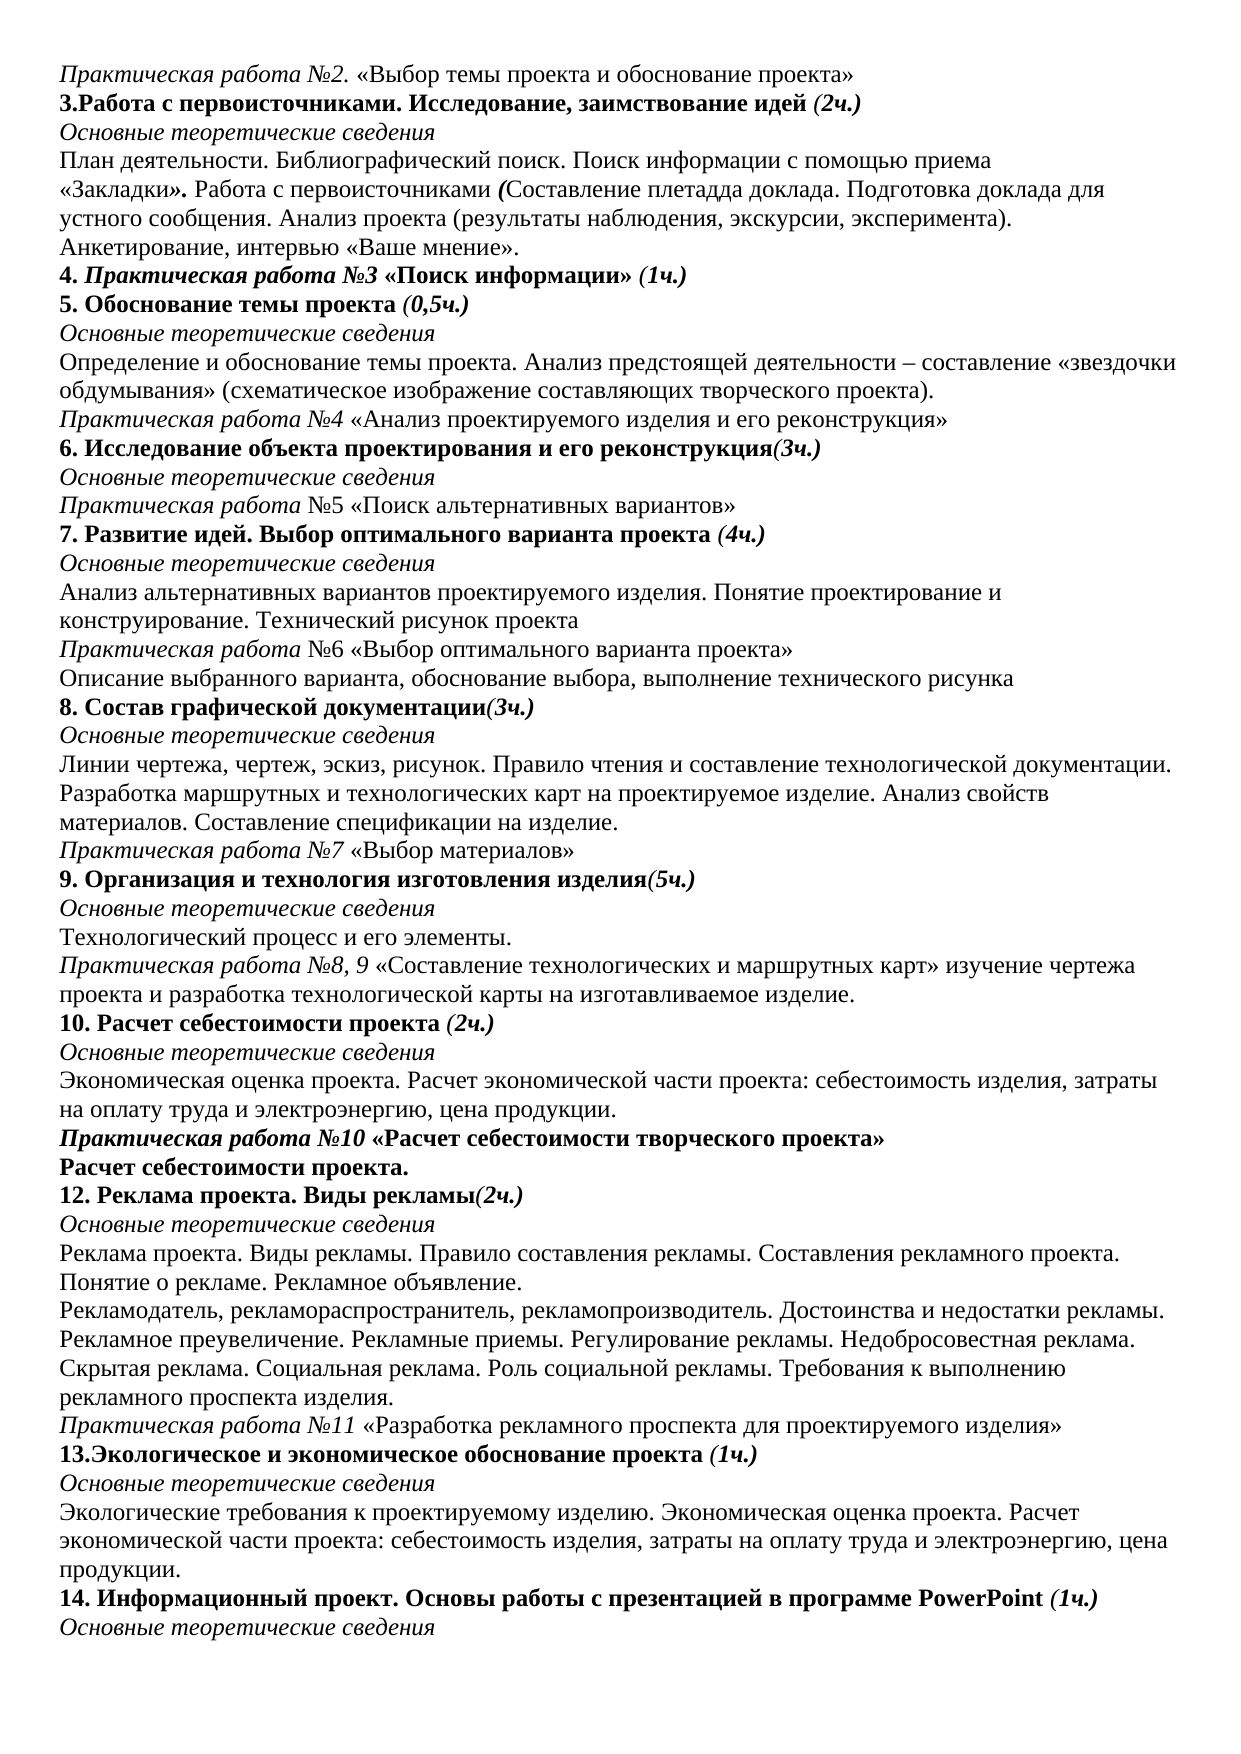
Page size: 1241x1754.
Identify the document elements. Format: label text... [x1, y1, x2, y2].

text Определение и обоснование темы проекта. Анализ предстоящей деятельности – составление «звездочки обдумывания» (схематическое изображение составляющих творческого проекта). [59, 347, 1181, 404]
text Технологический процесс и его элементы. [59, 922, 1181, 950]
text Практическая работа №10 «Расчет себестоимости творческого проекта» [59, 1123, 1181, 1152]
text Практическая работа №6 «Выбор оптимального варианта проекта» [59, 634, 1181, 663]
text 10. Расчет себестоимости проекта (2ч.) [59, 1008, 1181, 1037]
text Практическая работа №2. «Выбор темы проекта и обоснование проекта» [59, 59, 1181, 88]
text 3.Работа с первоисточниками. Исследование, заимствование идей (2ч.) [59, 88, 1181, 117]
text 5. Обоснование темы проекта (0,5ч.) [59, 289, 1181, 318]
text 12. Реклама проекта. Виды рекламы(2ч.) [59, 1180, 1181, 1209]
text Основные теоретические сведения [59, 1209, 1181, 1238]
text Практическая работа №4 «Анализ проектируемого изделия и его реконструкция» [59, 404, 1181, 433]
text Описание выбранного варианта, обоснование выбора, выполнение технического рисунка [59, 663, 1181, 692]
text Практическая работа №8, 9 «Составление технологических и маршрутных карт» изучение чертежа проекта и разработка технологической карты на изготавливаемое изделие. [59, 950, 1181, 1008]
text 6. Исследование объекта проектирования и его реконструкция(3ч.) [59, 433, 1181, 462]
text 14. Информационный проект. Основы работы с презентацией в программе PowerPoint (1ч.) [59, 1583, 1181, 1612]
text Основные теоретические сведения [59, 1468, 1181, 1497]
text Анализ альтернативных вариантов проектируемого изделия. Понятие проектирование и конструирование. Технический рисунок проекта [59, 577, 1181, 634]
text Реклама проекта. Виды рекламы. Правило составления рекламы. Составления рекламного проекта. Понятие о рекламе. Рекламное объявление. [59, 1238, 1181, 1295]
text Основные теоретические сведения [59, 117, 1181, 145]
text Рекламодатель, рекламораспространитель, рекламопроизводитель. Достоинства и недостатки рекламы. Рекламное преувеличение. Рекламные приемы. Регулирование рекламы. Недобросовестная реклама. Скрытая реклама. Социальная реклама. Роль социальной рекламы. Требования к выполнению рекламного проспекта изделия. [59, 1295, 1181, 1410]
text Практическая работа №5 «Поиск альтернативных вариантов» [59, 490, 1181, 519]
text 9. Организация и технология изготовления изделия(5ч.) [59, 864, 1181, 893]
text Основные теоретические сведения [59, 1037, 1181, 1065]
text 7. Развитие идей. Выбор оптимального варианта проекта (4ч.) [59, 519, 1181, 548]
text Экономическая оценка проекта. Расчет экономической части проекта: себестоимость изделия, затраты на оплату труда и электроэнергию, цена продукции. [59, 1065, 1181, 1123]
text 4. Практическая работа №3 «Поиск информации» (1ч.) [59, 260, 1181, 289]
text Расчет себестоимости проекта. [59, 1152, 1181, 1180]
text 8. Состав графической документации(3ч.) [59, 692, 1181, 720]
text Основные теоретические сведения [59, 548, 1181, 577]
text Экологические требования к проектируемому изделию. Экономическая оценка проекта. Расчет экономической части проекта: себестоимость изделия, затраты на оплату труда и электроэнергию, цена продукции. [59, 1497, 1181, 1583]
text План деятельности. Библиографический поиск. Поиск информации с помощью приема «Закладки». Работа с первоисточниками (Составление плетадда доклада. Подготовка доклада для устного сообщения. Анализ проекта (результаты наблюдения, экскурсии, эксперимента). Анкетирование, интервью «Ваше мнение». [59, 145, 1181, 260]
text Основные теоретические сведения [59, 893, 1181, 922]
text Основные теоретические сведения [59, 462, 1181, 490]
text 13.Экологическое и экономическое обоснование проекта (1ч.) [59, 1439, 1181, 1468]
text Практическая работа №7 «Выбор материалов» [59, 835, 1181, 864]
text Основные теоретические сведения [59, 720, 1181, 749]
text Основные теоретические сведения [59, 318, 1181, 347]
text Практическая работа №11 «Разработка рекламного проспекта для проектируемого изделия» [59, 1410, 1181, 1439]
text Основные теоретические сведения [59, 1612, 1181, 1640]
text Линии чертежа, чертеж, эскиз, рисунок. Правило чтения и составление технологической документации. Разработка маршрутных и технологических карт на проектируемое изделие. Анализ свойств материалов. Составление спецификации на изделие. [59, 749, 1181, 835]
